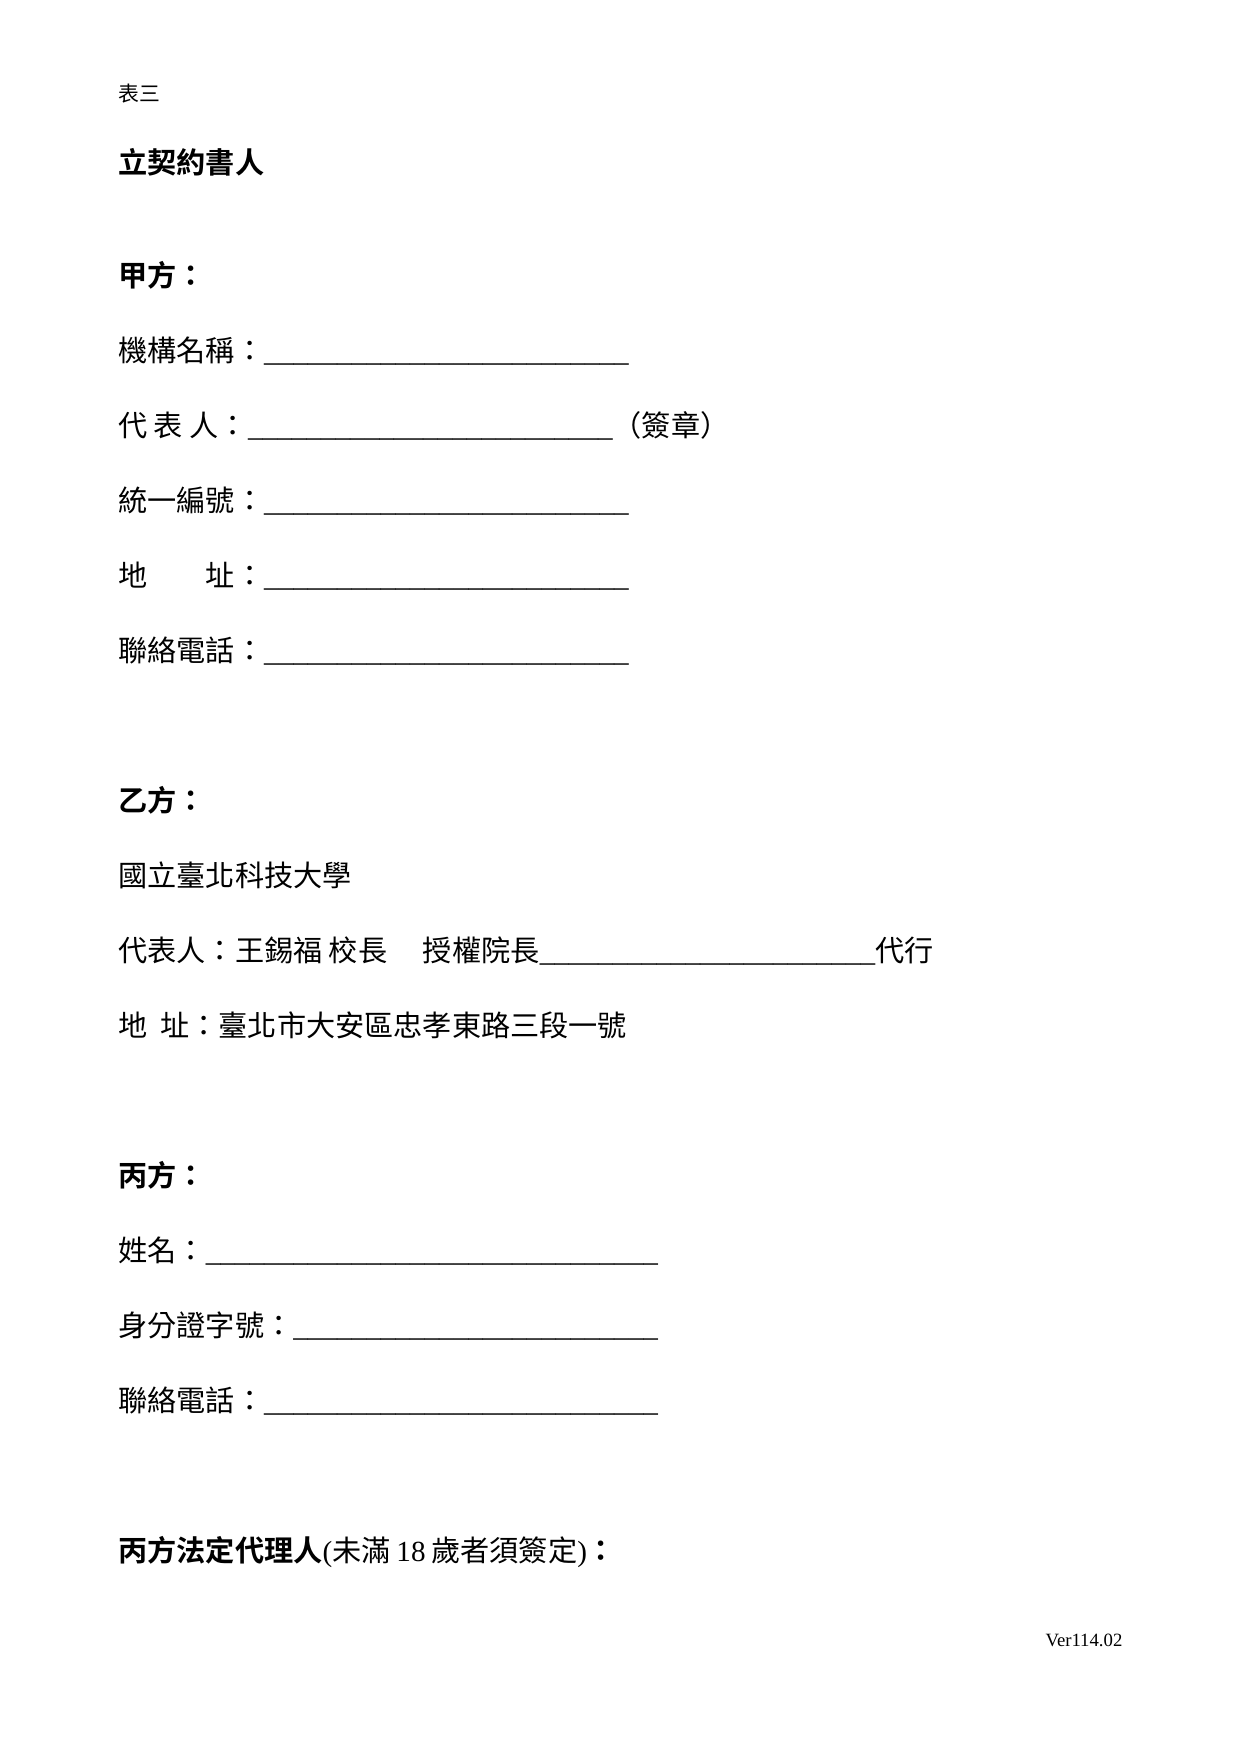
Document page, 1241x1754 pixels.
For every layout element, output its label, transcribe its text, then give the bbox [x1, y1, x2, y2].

text 國立臺北科技大學 [118, 836, 1122, 911]
text 聯絡電話：___________________________ [118, 1361, 1122, 1436]
text 代表人：王錫福 校長 授權院長_______________________代行 [118, 911, 1122, 986]
text 代 表 人：_________________________（簽章） [118, 386, 1122, 461]
text 身分證字號：_________________________ [118, 1286, 1122, 1361]
text 地 址：_________________________ [118, 536, 1122, 611]
text 機構名稱：_________________________ [118, 311, 1122, 386]
text 丙方： [118, 1136, 1122, 1211]
text 聯絡電話：_________________________ [118, 611, 1122, 686]
text 丙方法定代理人(未滿18歲者須簽定)： [118, 1511, 1122, 1586]
text 立契約書人 [118, 123, 1122, 198]
text 統一編號：_________________________ [118, 461, 1122, 536]
text 姓名：_______________________________ [118, 1211, 1122, 1286]
text 甲方： [118, 236, 1122, 311]
text 地 址：臺北市大安區忠孝東路三段一號 [118, 986, 1122, 1061]
text 乙方： [118, 761, 1122, 836]
